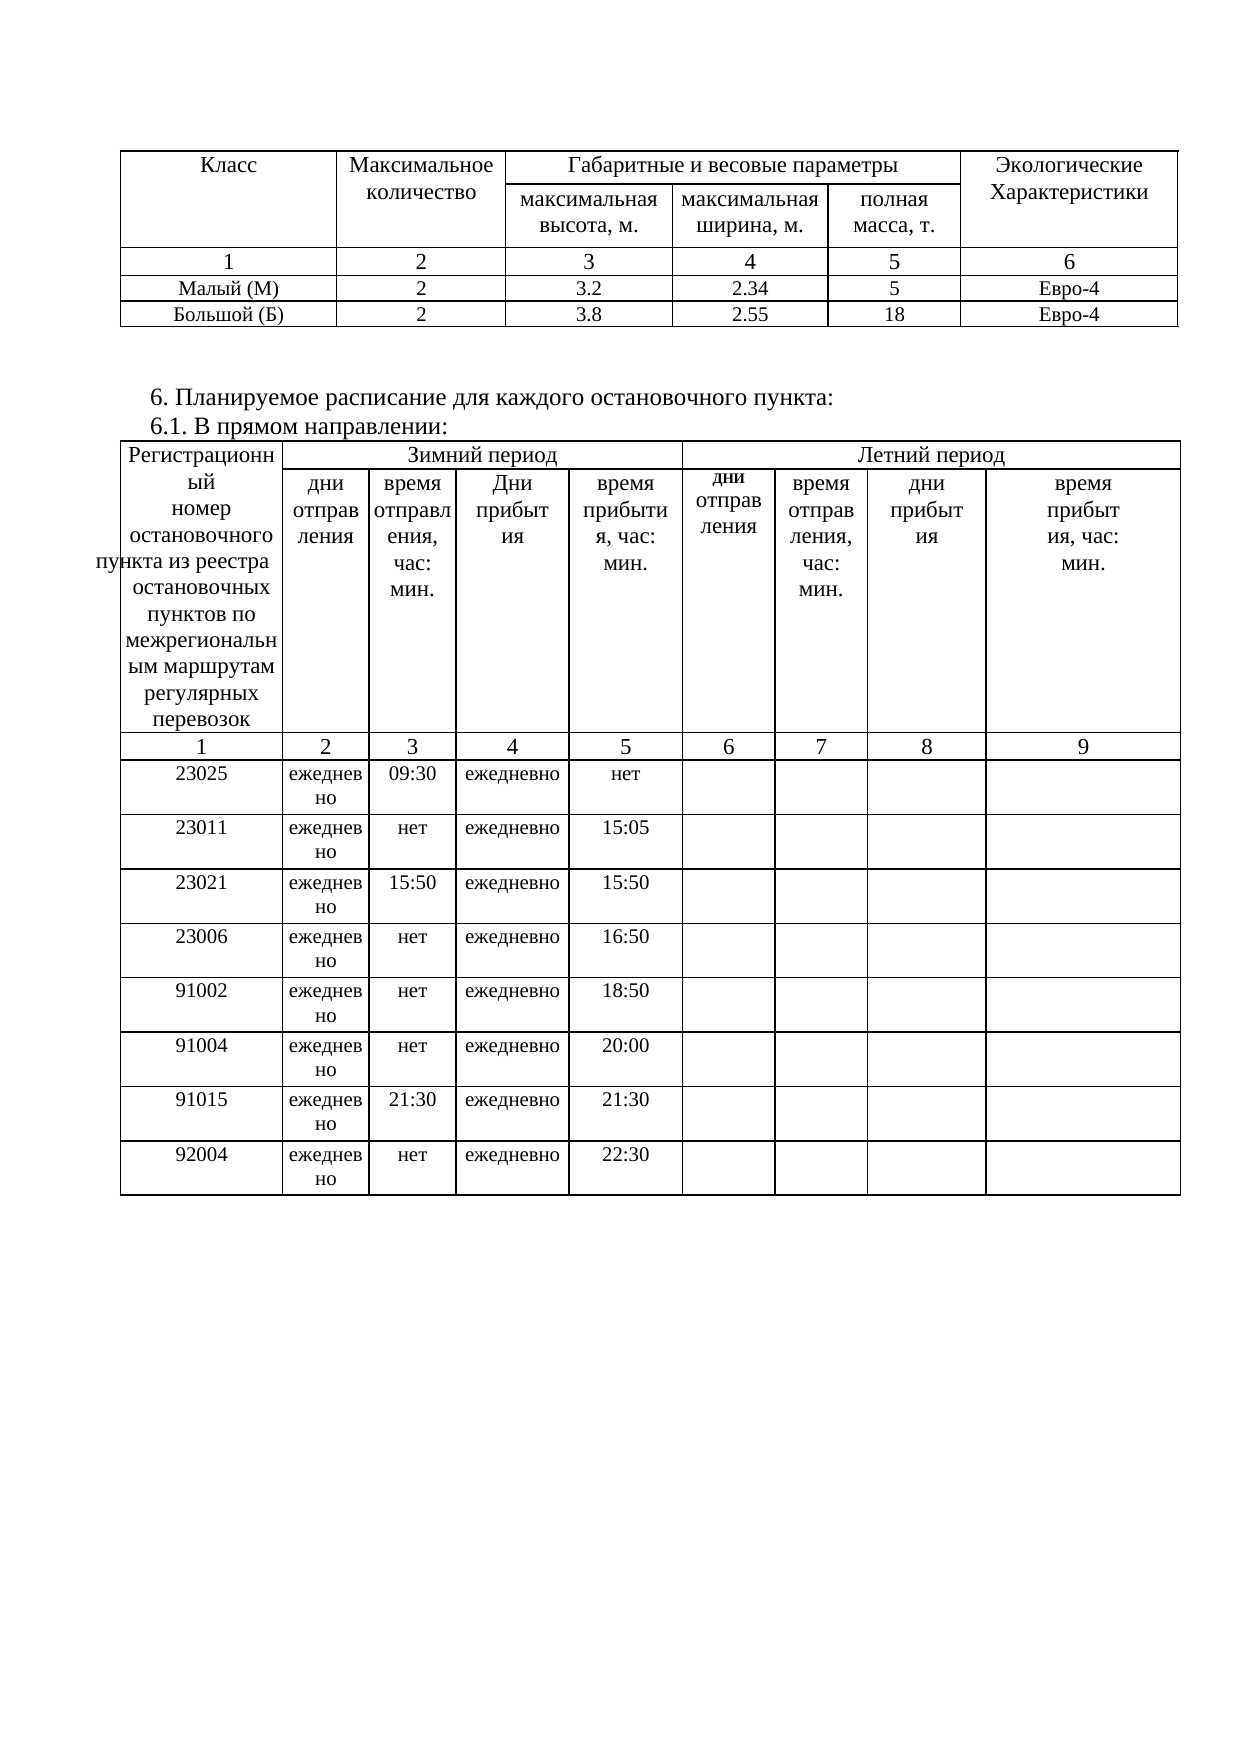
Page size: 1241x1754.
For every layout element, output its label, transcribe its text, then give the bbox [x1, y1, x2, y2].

table_header Класс [121, 152, 336, 247]
table_cell 91004 [121, 1033, 282, 1086]
table_cell [683, 1142, 774, 1194]
table_cell 3.8 [506, 302, 672, 326]
table_cell 91015 [121, 1087, 282, 1140]
table_cell дни прибыт ия [868, 470, 985, 731]
table_cell [987, 870, 1180, 922]
table_cell 23006 [121, 924, 282, 977]
table_cell [683, 1033, 774, 1086]
table_cell ежедневно [457, 1142, 568, 1194]
table_cell 3 [506, 248, 672, 274]
table_cell время прибыт ия, час: мин. [987, 470, 1180, 731]
table_cell ежедневно [457, 924, 568, 977]
table_cell 16:50 [570, 924, 682, 977]
table_cell 5 [829, 248, 960, 274]
table_cell 18:50 [570, 978, 682, 1031]
table_cell дни отправ ления [283, 470, 368, 731]
table_cell 22:30 [570, 1142, 682, 1194]
table_cell время прибыти я, час: мин. [570, 470, 682, 731]
table_cell 3.2 [506, 276, 672, 300]
table_cell ежедневно [283, 1033, 368, 1086]
table_cell [868, 1033, 985, 1086]
table_cell ежедневно [283, 761, 368, 814]
table_cell 6 [683, 733, 774, 759]
table_cell 1 [121, 733, 282, 759]
table_cell [987, 1142, 1180, 1194]
table_cell ежедневно [457, 1087, 568, 1140]
table_header Летний период [683, 442, 1180, 468]
table_cell Малый (М) [121, 276, 336, 300]
table_cell [987, 761, 1180, 814]
table_cell 21:30 [570, 1087, 682, 1140]
table_header Экологические Характеристики [961, 152, 1177, 247]
table_cell ежедневно [283, 978, 368, 1031]
table_cell 15:50 [570, 870, 682, 922]
table_cell время отправ ления, час: мин. [776, 470, 867, 731]
table_cell [868, 870, 985, 922]
table_cell [776, 815, 867, 868]
table_cell [868, 761, 985, 814]
table_cell 23021 [121, 870, 282, 922]
table_cell Евро-4 [961, 302, 1177, 326]
text 6. Планируемое расписание для каждого остановочного пункта: [150, 382, 1090, 411]
table_cell ежедневно [457, 761, 568, 814]
table_cell ежедневно [457, 870, 568, 922]
table_cell ежедневно [457, 815, 568, 868]
table_cell нет [370, 978, 455, 1031]
table_cell [868, 1087, 985, 1140]
table_cell Дни прибыт ия [457, 470, 568, 731]
table_cell Большой (Б) [121, 302, 336, 326]
table_cell нет [370, 924, 455, 977]
table_cell 2 [337, 276, 505, 300]
table_cell [683, 870, 774, 922]
table_cell [868, 815, 985, 868]
table_cell 7 [776, 733, 867, 759]
table_cell [776, 761, 867, 814]
table_cell 5 [570, 733, 682, 759]
table_header Габаритные и весовые параметры [506, 152, 960, 183]
table_cell 2 [337, 302, 505, 326]
table_header Максимальное количество [337, 152, 505, 247]
table_cell 18 [829, 302, 960, 326]
table_cell нет [370, 815, 455, 868]
table_cell [987, 924, 1180, 977]
table_cell нет [370, 1142, 455, 1194]
table_cell [683, 815, 774, 868]
table_cell [683, 924, 774, 977]
table_cell [683, 1087, 774, 1140]
table_cell [987, 978, 1180, 1031]
table_cell нет [370, 1033, 455, 1086]
table_cell [868, 978, 985, 1031]
table_cell 91002 [121, 978, 282, 1031]
table_cell [987, 815, 1180, 868]
table_cell 3 [370, 733, 455, 759]
table_cell ежедневно [283, 870, 368, 922]
table_cell ежедневно [457, 978, 568, 1031]
table_cell 1 [121, 248, 336, 274]
table_cell 4 [673, 248, 827, 274]
table_cell [776, 924, 867, 977]
table_cell ежедневно [283, 1142, 368, 1194]
table_cell 23011 [121, 815, 282, 868]
table_cell [987, 1033, 1180, 1086]
table_cell 4 [457, 733, 568, 759]
table_cell [776, 870, 867, 922]
table_cell 2 [337, 248, 505, 274]
table_cell 20:00 [570, 1033, 682, 1086]
table_cell 8 [868, 733, 985, 759]
text 6.1. В прямом направлении: [150, 411, 1090, 440]
table_cell максимальная ширина, м. [673, 185, 827, 247]
table_cell 92004 [121, 1142, 282, 1194]
table_cell [868, 924, 985, 977]
table_cell 2.34 [673, 276, 827, 300]
table_cell время отправл ения, час: мин. [370, 470, 455, 731]
table_cell 2.55 [673, 302, 827, 326]
table_cell ежедневно [283, 815, 368, 868]
table_cell [776, 1087, 867, 1140]
table_cell [776, 1142, 867, 1194]
table_cell [776, 1033, 867, 1086]
table_cell Евро-4 [961, 276, 1177, 300]
table_cell [683, 761, 774, 814]
table_cell 2 [283, 733, 368, 759]
table_cell [683, 978, 774, 1031]
table_cell 23025 [121, 761, 282, 814]
table_cell ежедневно [457, 1033, 568, 1086]
table_cell 09:30 [370, 761, 455, 814]
table_header Регистрационный номер остановочного пункта из реестра остановочных пунктов по межрегиональным маршрутам регулярных перевозок [121, 442, 282, 731]
table_cell ежедневно [283, 1087, 368, 1140]
table_cell нет [570, 761, 682, 814]
table_header Зимний период [283, 442, 682, 468]
table_cell ежедневно [283, 924, 368, 977]
table_cell [987, 1087, 1180, 1140]
table_cell 5 [829, 276, 960, 300]
table_cell 6 [961, 248, 1177, 274]
table_cell 9 [987, 733, 1180, 759]
table_cell 21:30 [370, 1087, 455, 1140]
table_cell максимальная высота, м. [506, 185, 672, 247]
table_cell 15:50 [370, 870, 455, 922]
table_cell [776, 978, 867, 1031]
table_cell полная масса, т. [829, 185, 960, 247]
table_cell [868, 1142, 985, 1194]
table_cell 15:05 [570, 815, 682, 868]
table_cell ДНИ отправ ления [683, 470, 774, 731]
